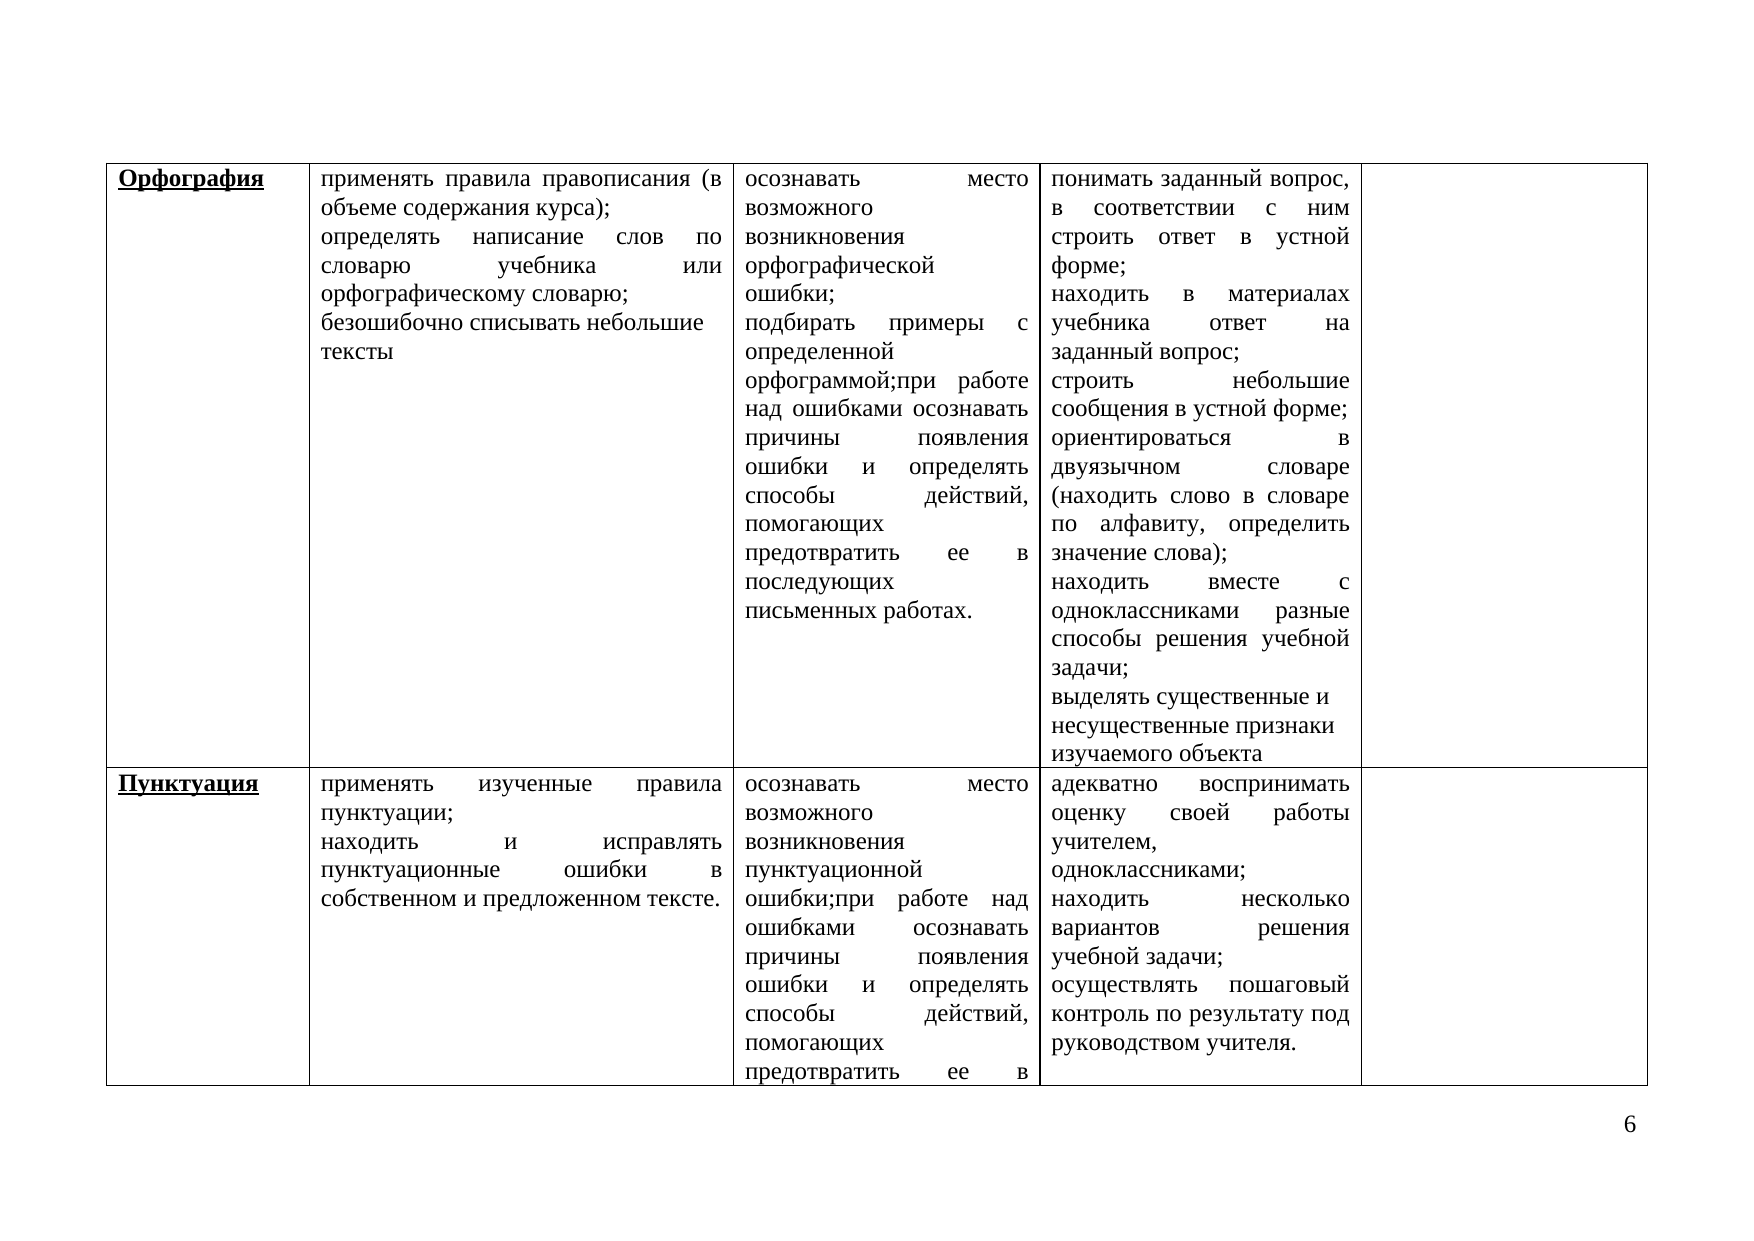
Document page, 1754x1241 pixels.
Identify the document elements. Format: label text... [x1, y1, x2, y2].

table_cell понимать заданный вопрос, в соответствии с ним строить ответ в устной форме; находить в материалах учебника ответ на заданный вопрос; строить небольшие сообщения в устной форме; ориентироваться в двуязычном словаре (находить слово в словаре по алфавиту, определить значение слова); находить вместе с одноклассниками разные способы решения учебной задачи; выделять существенные и несущественные признаки изучаемого объекта [1041, 164, 1361, 767]
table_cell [310, 768, 733, 1084]
table_cell применять правила правописания (в объеме содержания курса); определять написание слов по словарю учебника или орфографическому словарю; безошибочно списывать небольшие тексты [310, 164, 733, 767]
table_cell [1362, 768, 1647, 1084]
table_cell Орфография [107, 164, 309, 767]
table_cell Пунктуация [107, 768, 309, 1084]
table_cell [1362, 164, 1647, 767]
table_cell осознавать место возможного возникновения орфографической ошибки; подбирать примеры с определенной орфограммой;при работе над ошибками осознавать причины появления ошибки и определять способы действий, помогающих предотвратить ее в последующих письменных работах. [734, 164, 1039, 767]
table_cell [734, 768, 1039, 1084]
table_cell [1041, 768, 1361, 1084]
